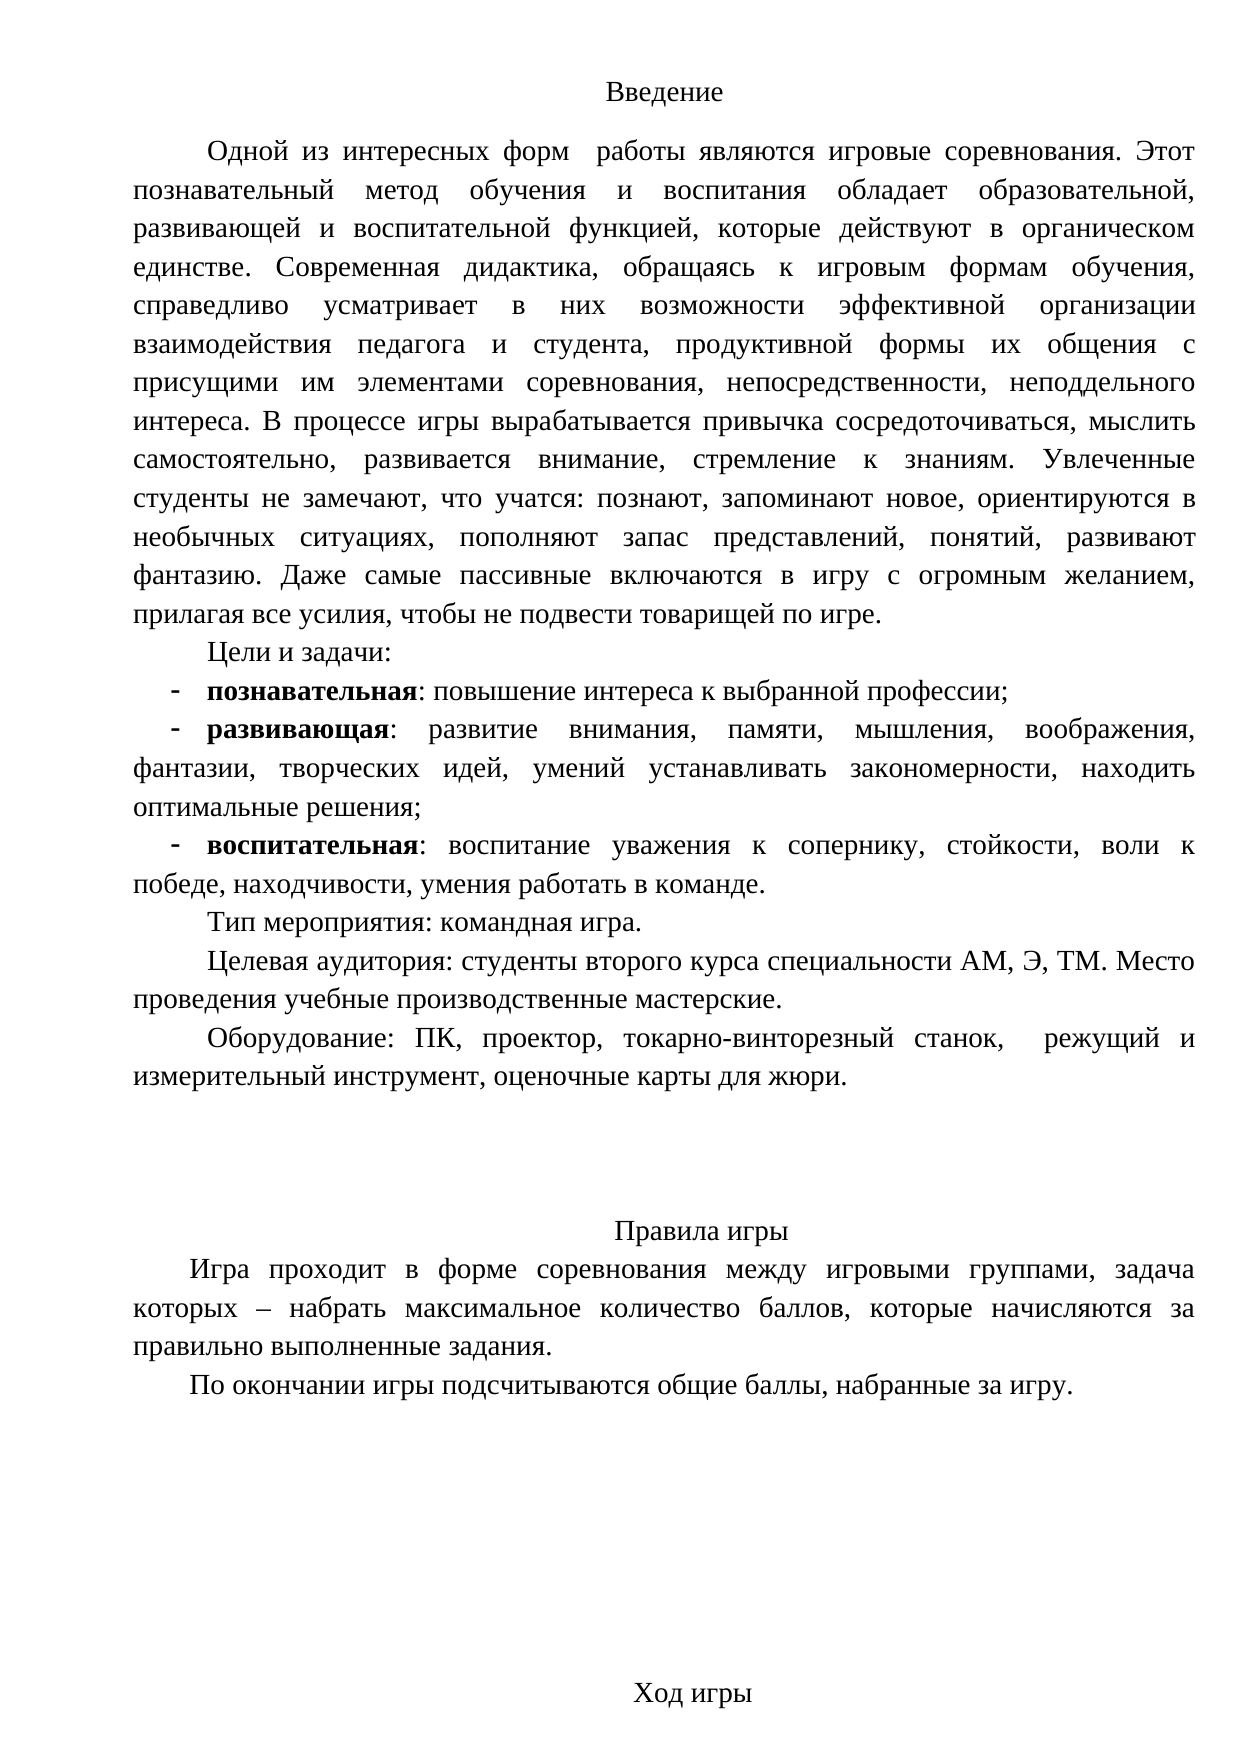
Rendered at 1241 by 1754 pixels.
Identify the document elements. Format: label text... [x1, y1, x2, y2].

text Правила игры [133, 1213, 1196, 1246]
text Ход игры [133, 1675, 1196, 1709]
text Оборудование: ПК, проектор, токарно-винторезный станок, режущий и измерительный инструмент, оценочные карты для жюри. [133, 1020, 1196, 1092]
text Игра проходит в форме соревнования между игровыми группами, задача которых – набрать максимальное количество баллов, которые начисляются за правильно выполненные задания. [133, 1251, 1196, 1362]
text Цели и задачи: [133, 634, 1196, 668]
text Одной из интересных форм работы являются игровые соревнования. Этот познавательный метод обучения и воспитания обладает образовательной, развивающей и воспитательной функцией, которые действуют в органическом единстве. Современная дидактика, обращаясь к игровым формам обучения, справедливо усматривает в них возможности эффективной организации взаимодействия педагога и студента, продуктивной формы их общения с присущими им элементами соревнования, непосредственности, неподдельного интереса. В процессе игры вырабатывается привычка сосредоточиваться, мыслить самостоятельно, развивается внимание, стремление к знаниям. Увлеченные студенты не замечают, что учатся: познают, запоминают новое, ориентируются в необычных ситуациях, пополняют запас представлений, понятий, развивают фантазию. Даже самые пассивные включаются в игру с огромным желанием, прилагая все усилия, чтобы не подвести товарищей по игре. [133, 133, 1196, 629]
text Целевая аудитория: студенты второго курса специальности АМ, Э, ТМ. Место проведения учебные производственные мастерские. [133, 943, 1196, 1015]
list познавательная: повышение интереса к выбранной профессии; [133, 673, 1196, 706]
text Тип мероприятия: командная игра. [133, 904, 1196, 938]
text Введение [133, 74, 1196, 107]
list воспитательная: воспитание уважения к сопернику, стойкости, воли к победе, находчивости, умения работать в команде. [133, 827, 1196, 899]
list развивающая: развитие внимания, памяти, мышления, воображения, фантазии, творческих идей, умений устанавливать закономерности, находить оптимальные решения; [133, 711, 1196, 822]
text По окончании игры подсчитываются общие баллы, набранные за игру. [133, 1367, 1196, 1400]
